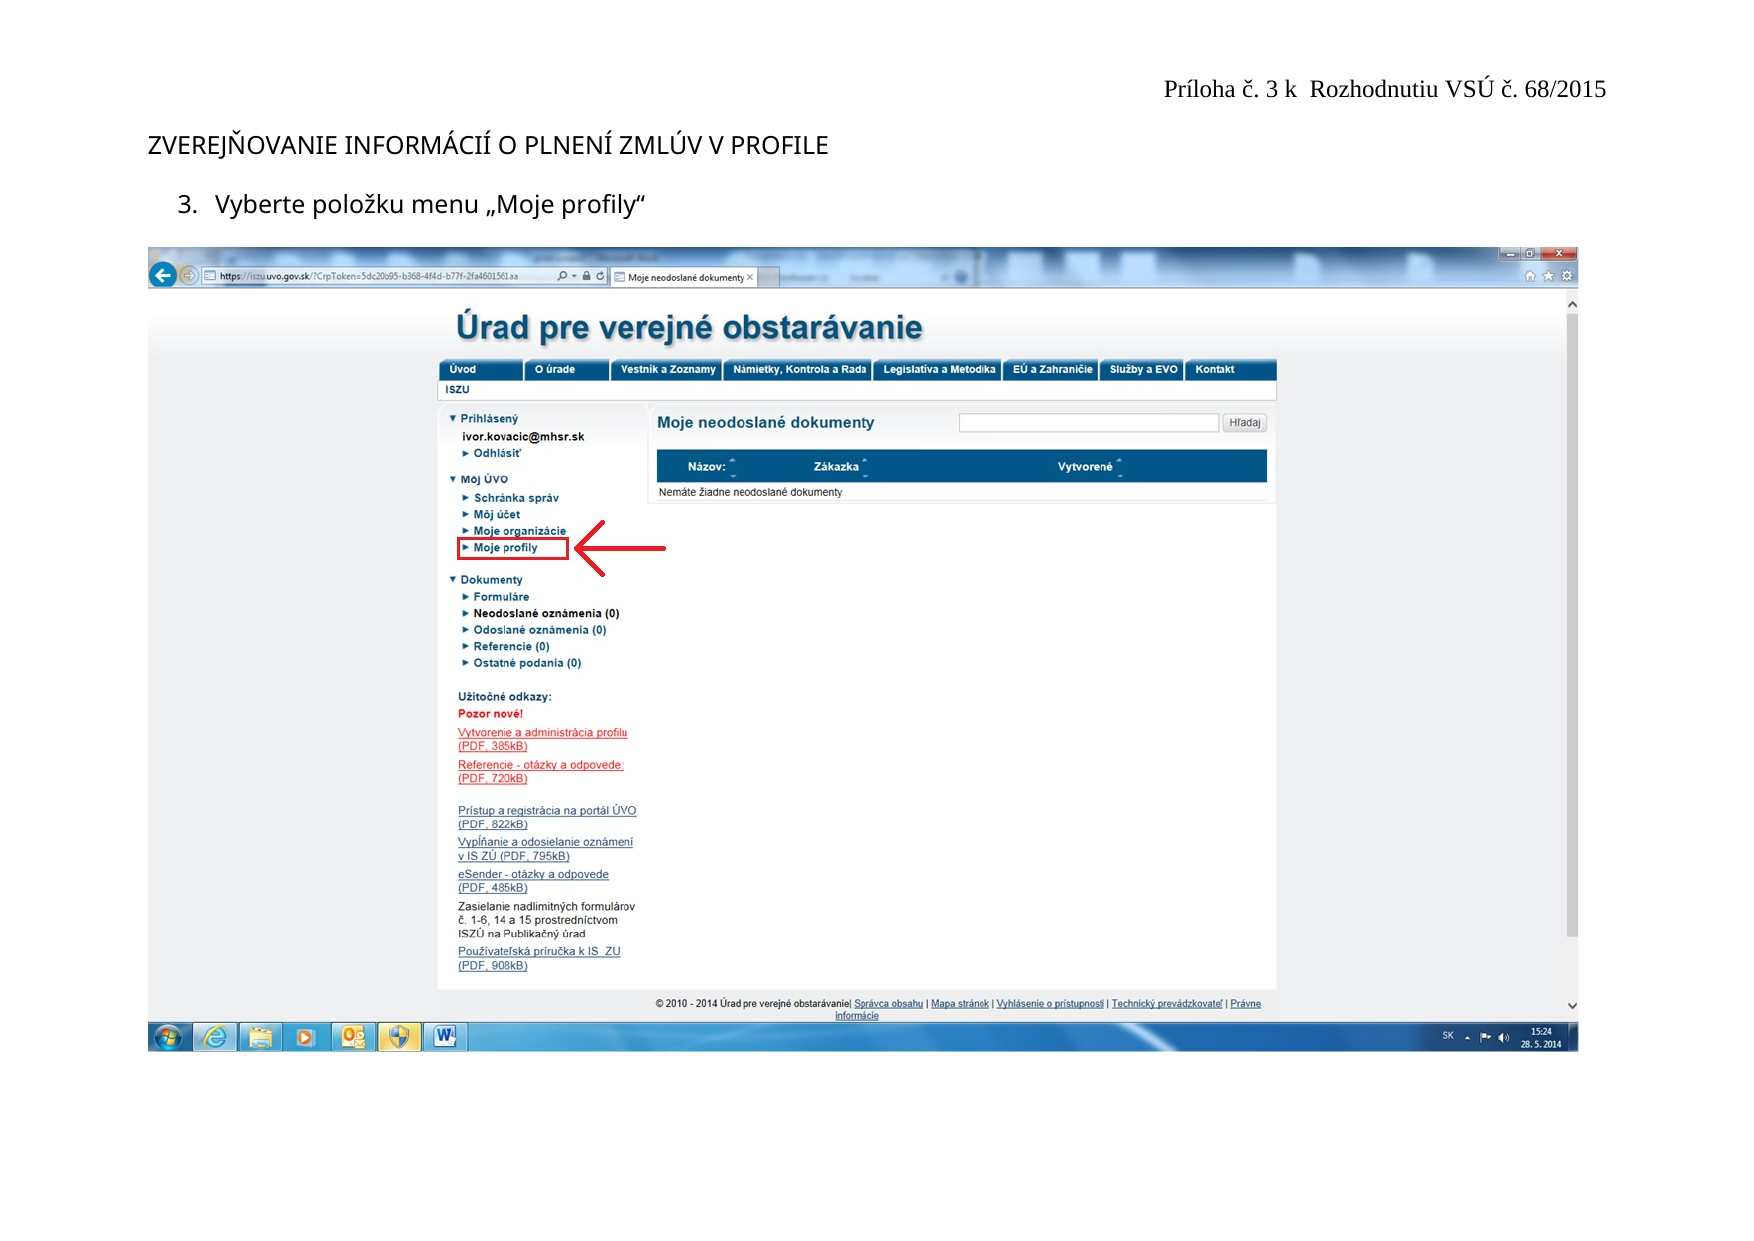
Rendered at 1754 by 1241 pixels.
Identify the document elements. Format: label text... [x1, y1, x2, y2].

picture [147, 246, 1579, 1052]
list Vyberte položku menu „Moje profily“ [177, 186, 1606, 220]
